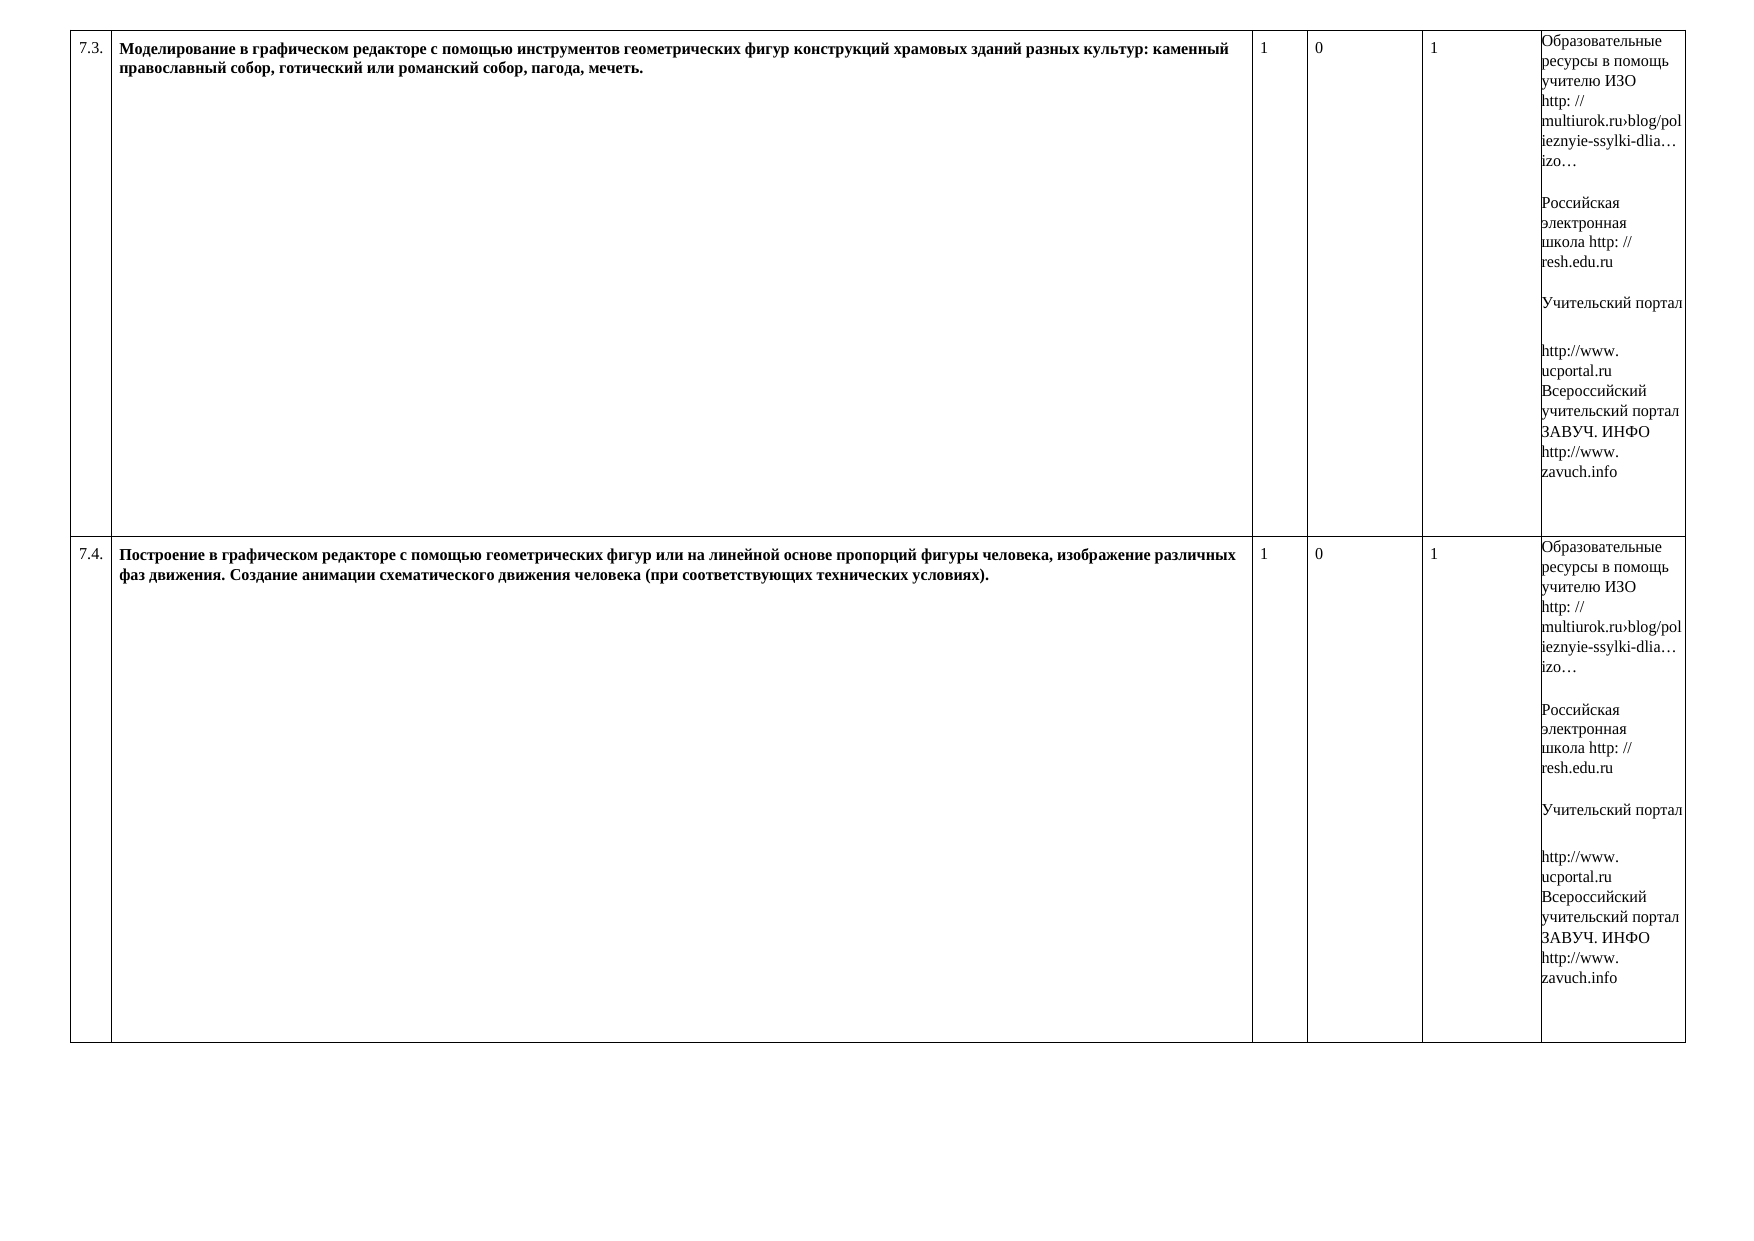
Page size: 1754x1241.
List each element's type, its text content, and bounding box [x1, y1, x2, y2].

table_cell 1 [1253, 537, 1307, 1042]
table_cell Построение в графическом редакторе с помощью геометрических фигур или на линейной основе пропорций фигуры человека, изображение различных фаз движения. Создание анимации схематического движения человека (при соответствующих технических условиях). [112, 537, 1252, 1042]
table_cell Моделирование в графическом редакторе с помощью инструментов геометрических фигур конструкций храмовых зданий разных культур: каменный православный собор, готический или романский собор, пагода, мечеть. [112, 31, 1252, 536]
table_cell 1 [1423, 537, 1541, 1042]
table_cell 7.3. [71, 31, 111, 536]
table_cell 7.4. [71, 537, 111, 1042]
table_cell 0 [1308, 31, 1422, 536]
table_cell 1 [1423, 31, 1541, 536]
table_cell 1 [1253, 31, 1307, 536]
table_cell 0 [1308, 537, 1422, 1042]
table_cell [1542, 537, 1685, 1042]
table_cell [1542, 31, 1685, 536]
